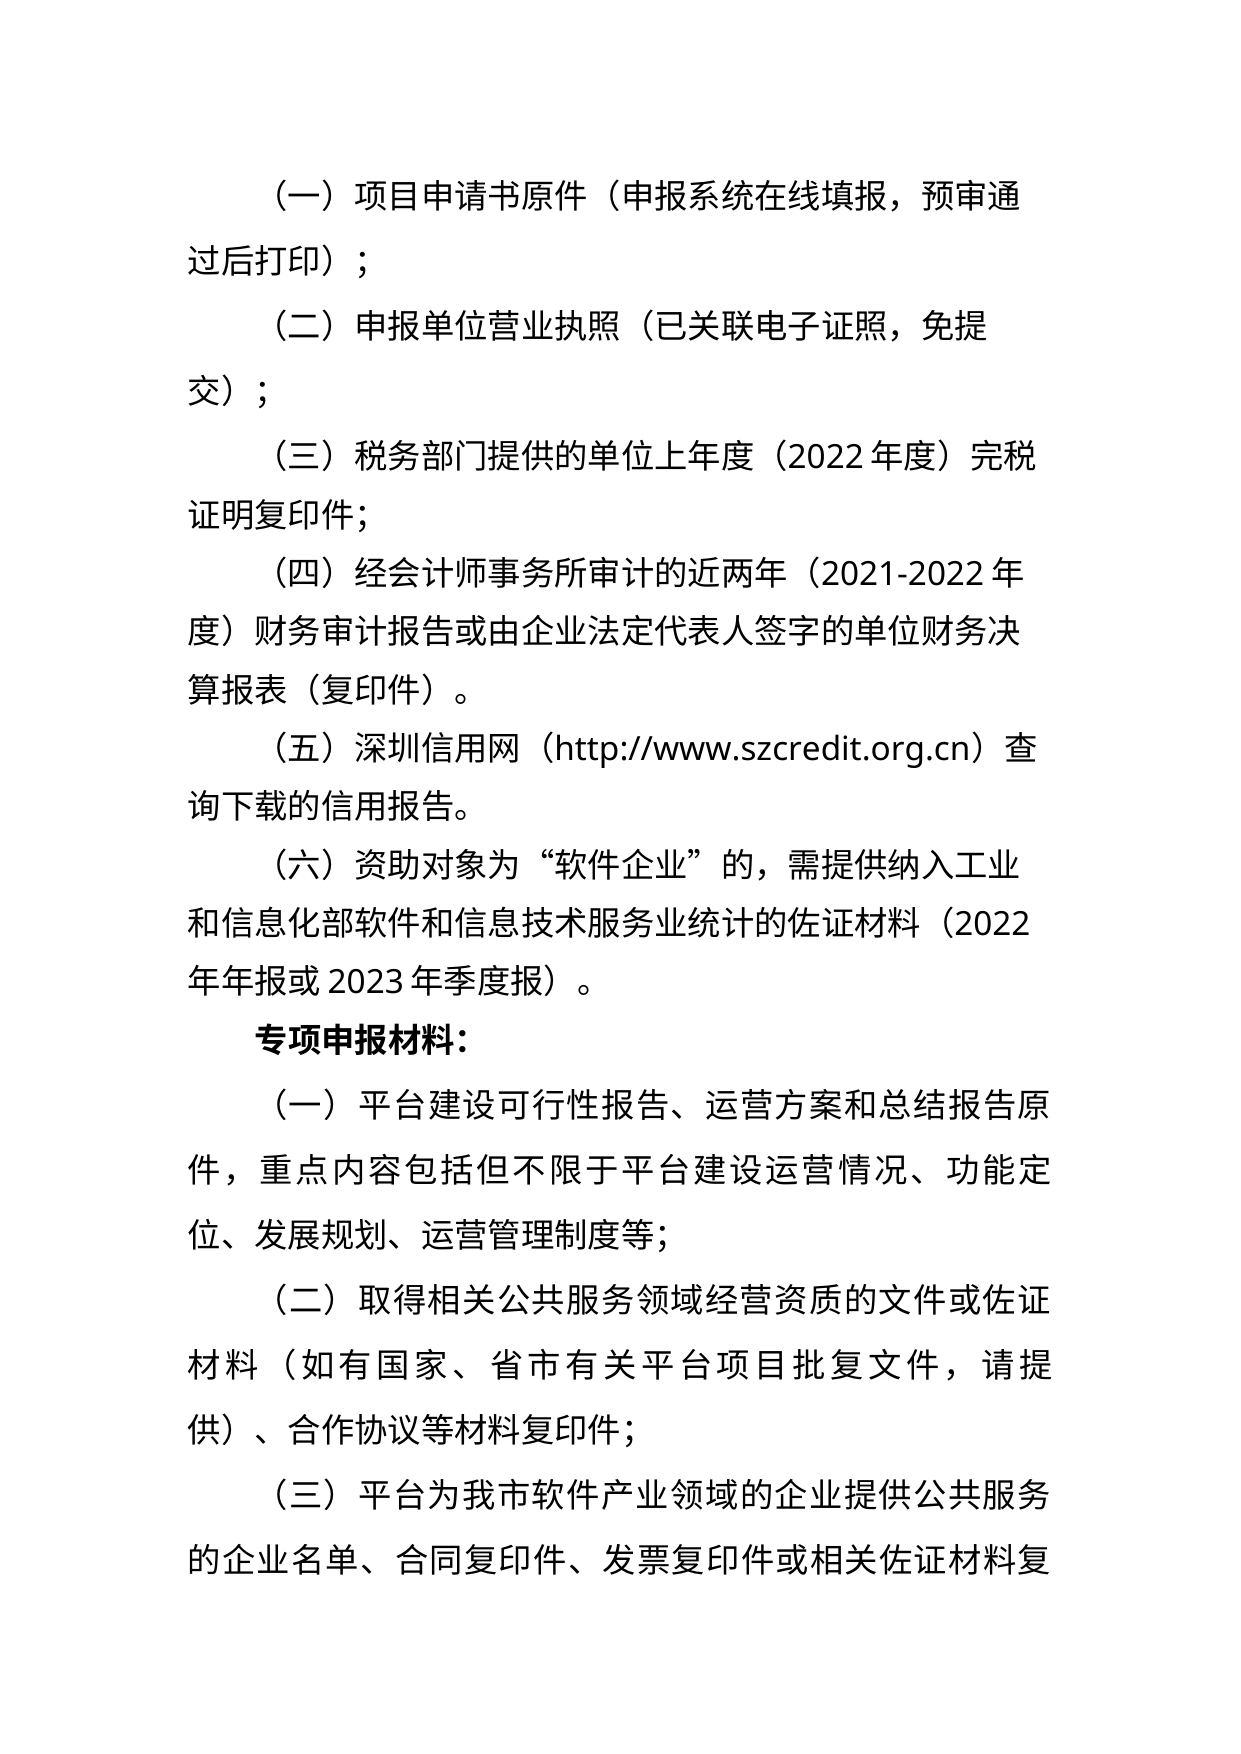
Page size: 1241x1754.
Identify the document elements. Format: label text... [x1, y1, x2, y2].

text 专项申报材料： [187, 1005, 1053, 1070]
text （一）平台建设可行性报告、运营方案和总结报告原件，重点内容包括但不限于平台建设运营情况、功能定位、发展规划、运营管理制度等； [187, 1070, 1053, 1265]
text （五）深圳信用网（http://www.szcredit.org.cn）查询下载的信用报告。 [187, 714, 1053, 830]
text （二）取得相关公共服务领域经营资质的文件或佐证材料（如有国家、省市有关平台项目批复文件，请提供）、合作协议等材料复印件； [187, 1265, 1053, 1460]
text （三）税务部门提供的单位上年度（2022年度）完税证明复印件； [187, 422, 1053, 539]
text （六）资助对象为“软件企业”的，需提供纳入工业和信息化部软件和信息技术服务业统计的佐证材料（2022年年报或2023年季度报）。 [187, 830, 1053, 1005]
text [187, 1460, 1053, 1590]
text （一）项目申请书原件（申报系统在线填报，预审通过后打印）； [187, 162, 1053, 292]
text （二）申报单位营业执照（已关联电子证照，免提交）； [187, 292, 1053, 422]
text （四）经会计师事务所审计的近两年（2021-2022年度）财务审计报告或由企业法定代表人签字的单位财务决算报表（复印件）。 [187, 539, 1053, 714]
